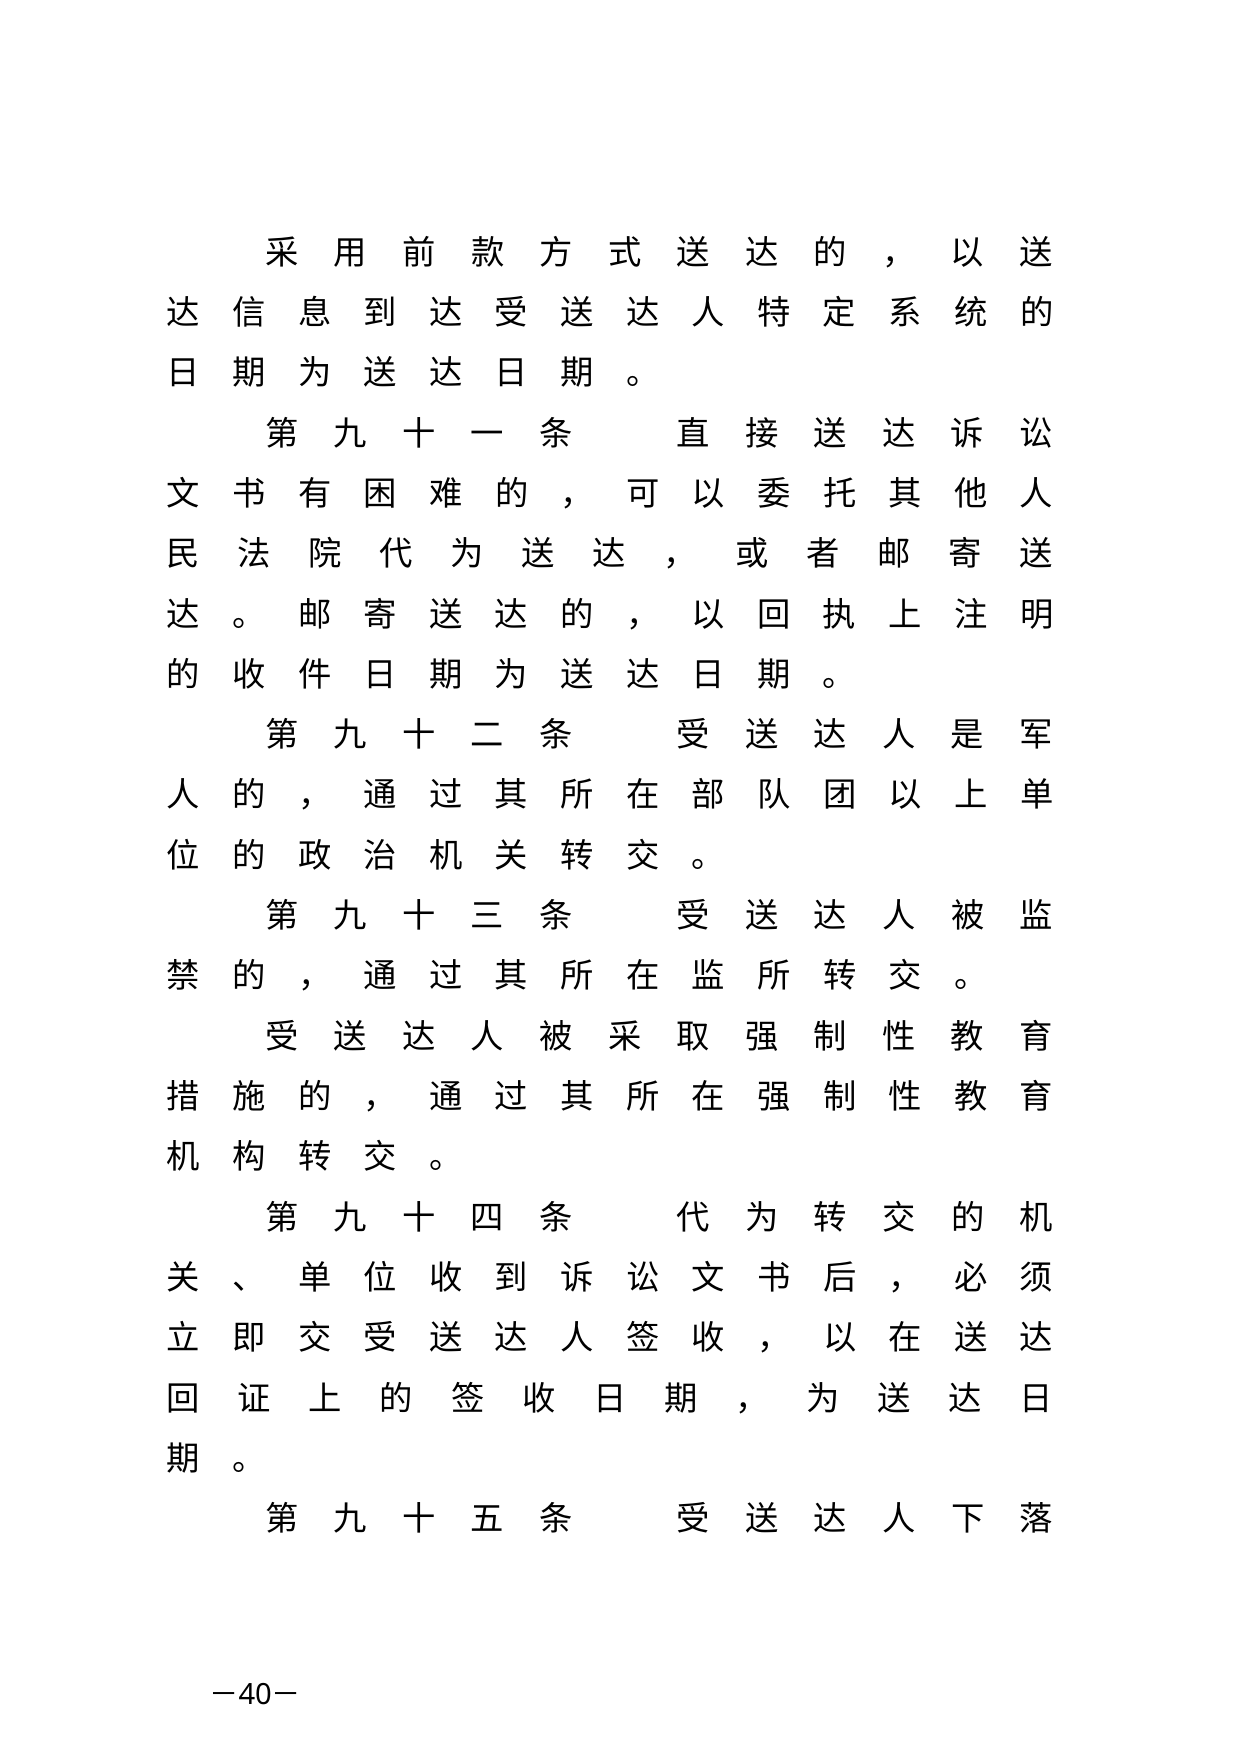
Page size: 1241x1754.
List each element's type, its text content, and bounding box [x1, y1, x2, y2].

text 第九十一条 直接送达诉讼文书有困难的，可以委托其他人民法院代为送达，或者邮寄送达。邮寄送达的，以回执上注明的收件日期为送达日期。 [167, 400, 1085, 702]
text 采用前款方式送达的，以送达信息到达受送达人特定系统的日期为送达日期。 [167, 219, 1085, 400]
text 受送达人被采取强制性教育措施的，通过其所在强制性教育机构转交。 [167, 1003, 1085, 1184]
text 第九十三条 受送达人被监禁的，通过其所在监所转交。 [167, 883, 1085, 1003]
text 第九十四条 代为转交的机关、单位收到诉讼文书后，必须立即交受送达人签收，以在送达回证上的签收日期，为送达日期。 [167, 1184, 1085, 1486]
text 第九十二条 受送达人是军人的，通过其所在部队团以上单位的政治机关转交。 [167, 702, 1085, 883]
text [167, 1486, 1085, 1546]
